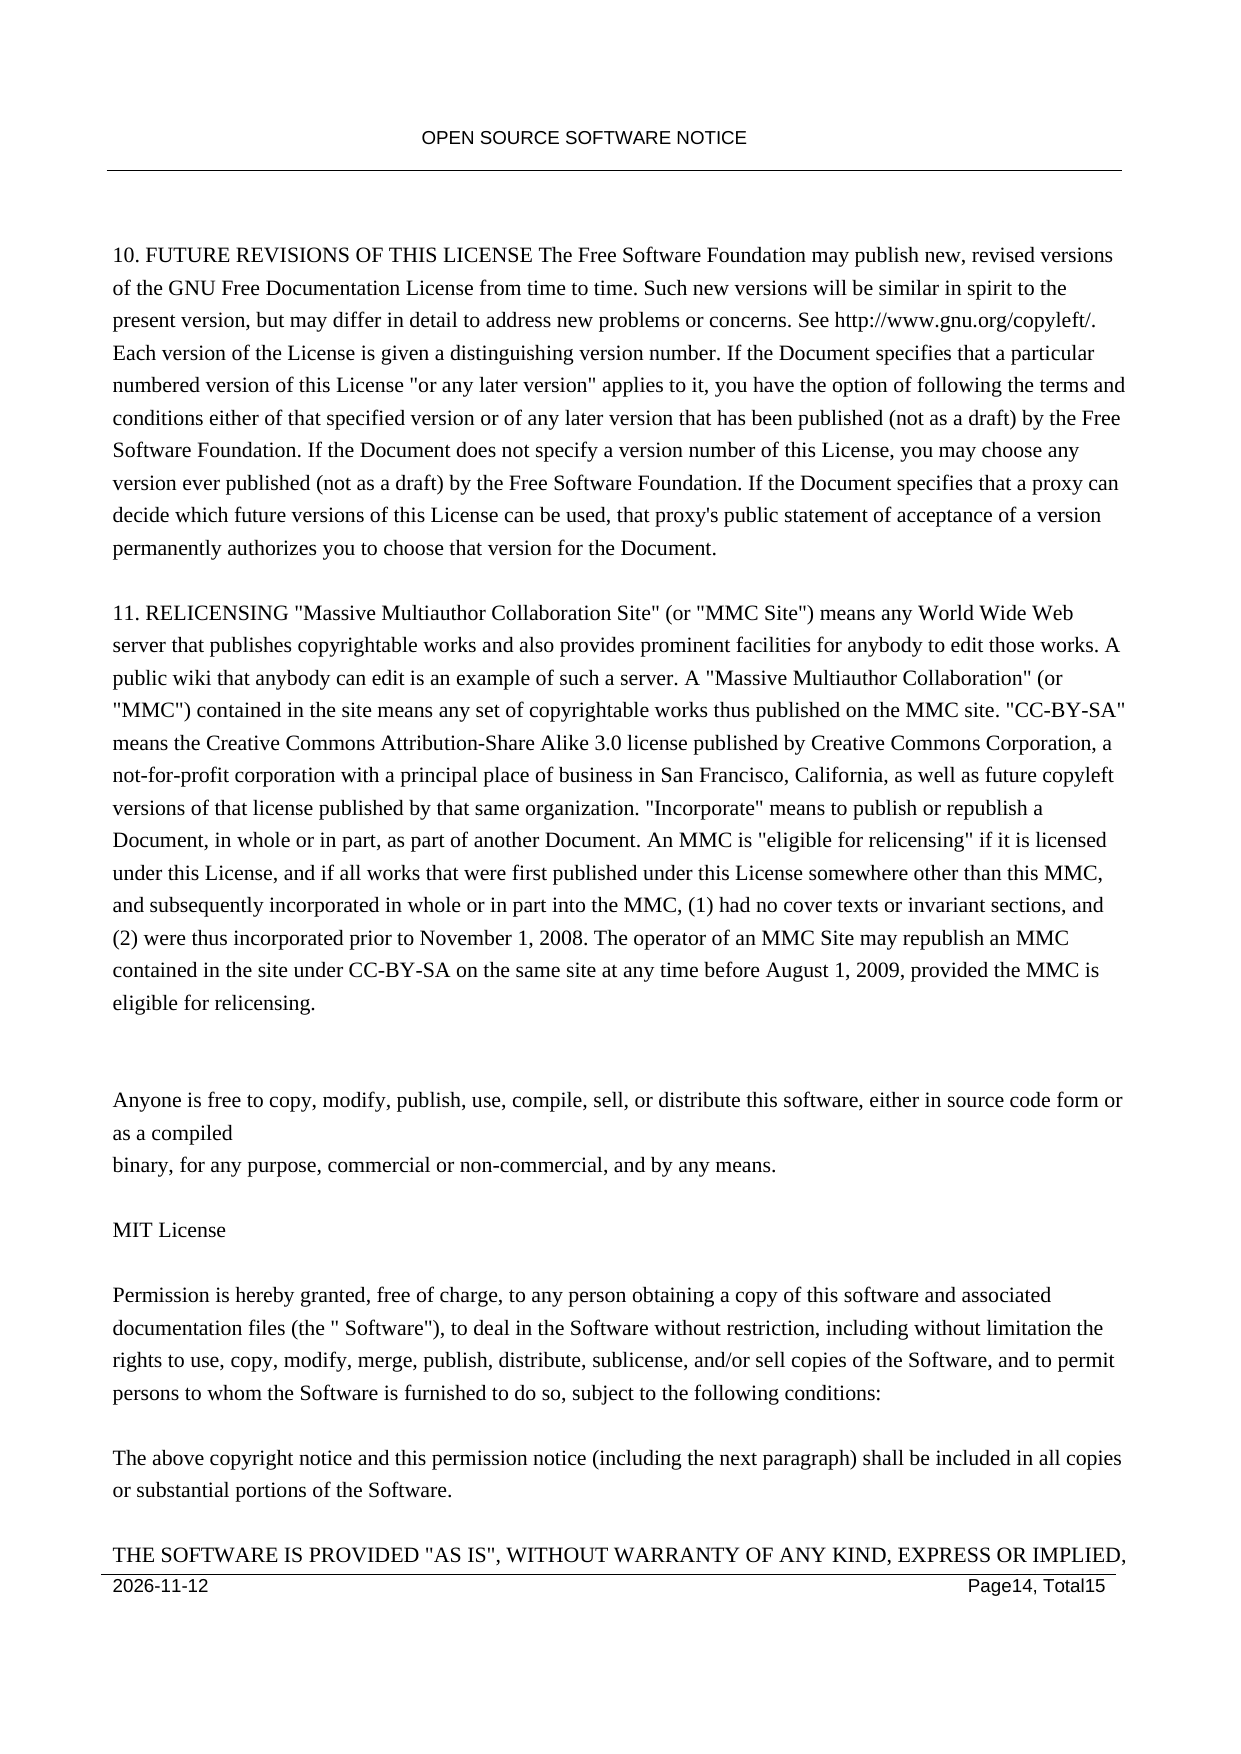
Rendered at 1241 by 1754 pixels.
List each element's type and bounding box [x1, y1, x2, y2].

text [112, 206, 1128, 1571]
